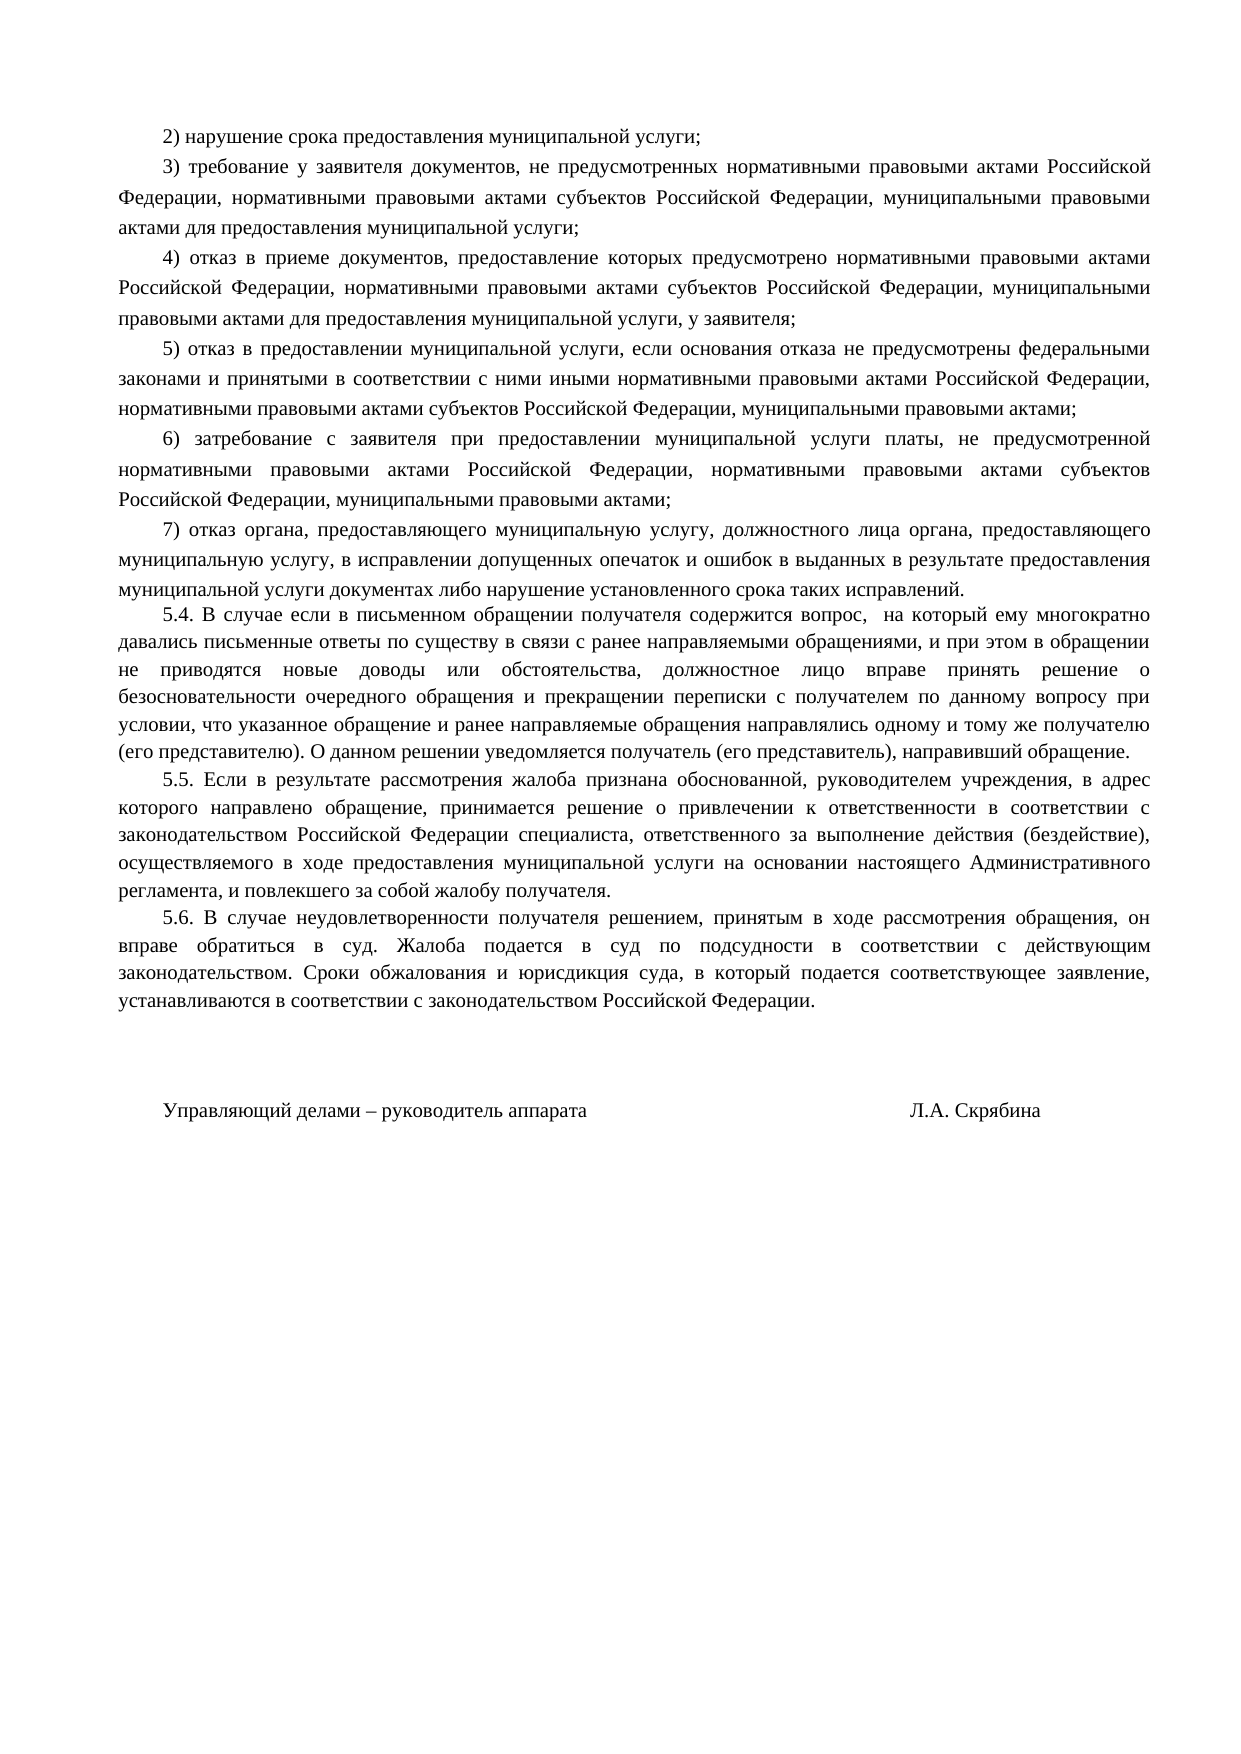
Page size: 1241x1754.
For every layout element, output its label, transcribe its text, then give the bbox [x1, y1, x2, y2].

text 3) требование у заявителя документов, не предусмотренных нормативными правовыми актами Российской Федерации, нормативными правовыми актами субъектов Российской Федерации, муниципальными правовыми актами для предоставления муниципальной услуги; [118, 148, 1152, 239]
text 5) отказ в предоставлении муниципальной услуги, если основания отказа не предусмотрены федеральными законами и принятыми в соответствии с ними иными нормативными правовыми актами Российской Федерации, нормативными правовыми актами субъектов Российской Федерации, муниципальными правовыми актами; [118, 329, 1152, 420]
text 7) отказ органа, предоставляющего муниципальную услугу, должностного лица органа, предоставляющего муниципальную услугу, в исправлении допущенных опечаток и ошибок в выданных в результате предоставления муниципальной услуги документах либо нарушение установленного срока таких исправлений. [118, 511, 1152, 601]
text 4) отказ в приеме документов, предоставление которых предусмотрено нормативными правовыми актами Российской Федерации, нормативными правовыми актами субъектов Российской Федерации, муниципальными правовыми актами для предоставления муниципальной услуги, у заявителя; [118, 239, 1152, 329]
text 5.4. В случае если в письменном обращении получателя содержится вопрос, на который ему многократно давались письменные ответы по существу в связи с ранее направляемыми обращениями, и при этом в обращении не приводятся новые доводы или обстоятельства, должностное лицо вправе принять решение о безосновательности очередного обращения и прекращении переписки с получателем по данному вопросу при условии, что указанное обращение и ранее направляемые обращения направлялись одному и тому же получателю (его представителю). О данном решении уведомляется получатель (его представитель), направивший обращение. [118, 601, 1152, 763]
text 5.6. В случае неудовлетворенности получателя решением, принятым в ходе рассмотрения обращения, он вправе обратиться в суд. Жалоба подается в суд по подсудности в соответствии с действующим законодательством. Сроки обжалования и юрисдикция суда, в который подается соответствующее заявление, устанавливаются в соответствии с законодательством Российской Федерации. [118, 905, 1152, 1012]
text 6) затребование с заявителя при предоставлении муниципальной услуги платы, не предусмотренной нормативными правовыми актами Российской Федерации, нормативными правовыми актами субъектов Российской Федерации, муниципальными правовыми актами; [118, 420, 1152, 511]
text Управляющий делами – руководитель аппарата Л.А. Скрябина [118, 1098, 1152, 1122]
text 5.5. Если в результате рассмотрения жалоба признана обоснованной, руководителем учреждения, в адрес которого направлено обращение, принимается решение о привлечении к ответственности в соответствии с законодательством Российской Федерации специалиста, ответственного за выполнение действия (бездействие), осуществляемого в ходе предоставления муниципальной услуги на основании настоящего Административного регламента, и повлекшего за собой жалобу получателя. [118, 767, 1152, 902]
text 2) нарушение срока предоставления муниципальной услуги; [118, 118, 1152, 148]
